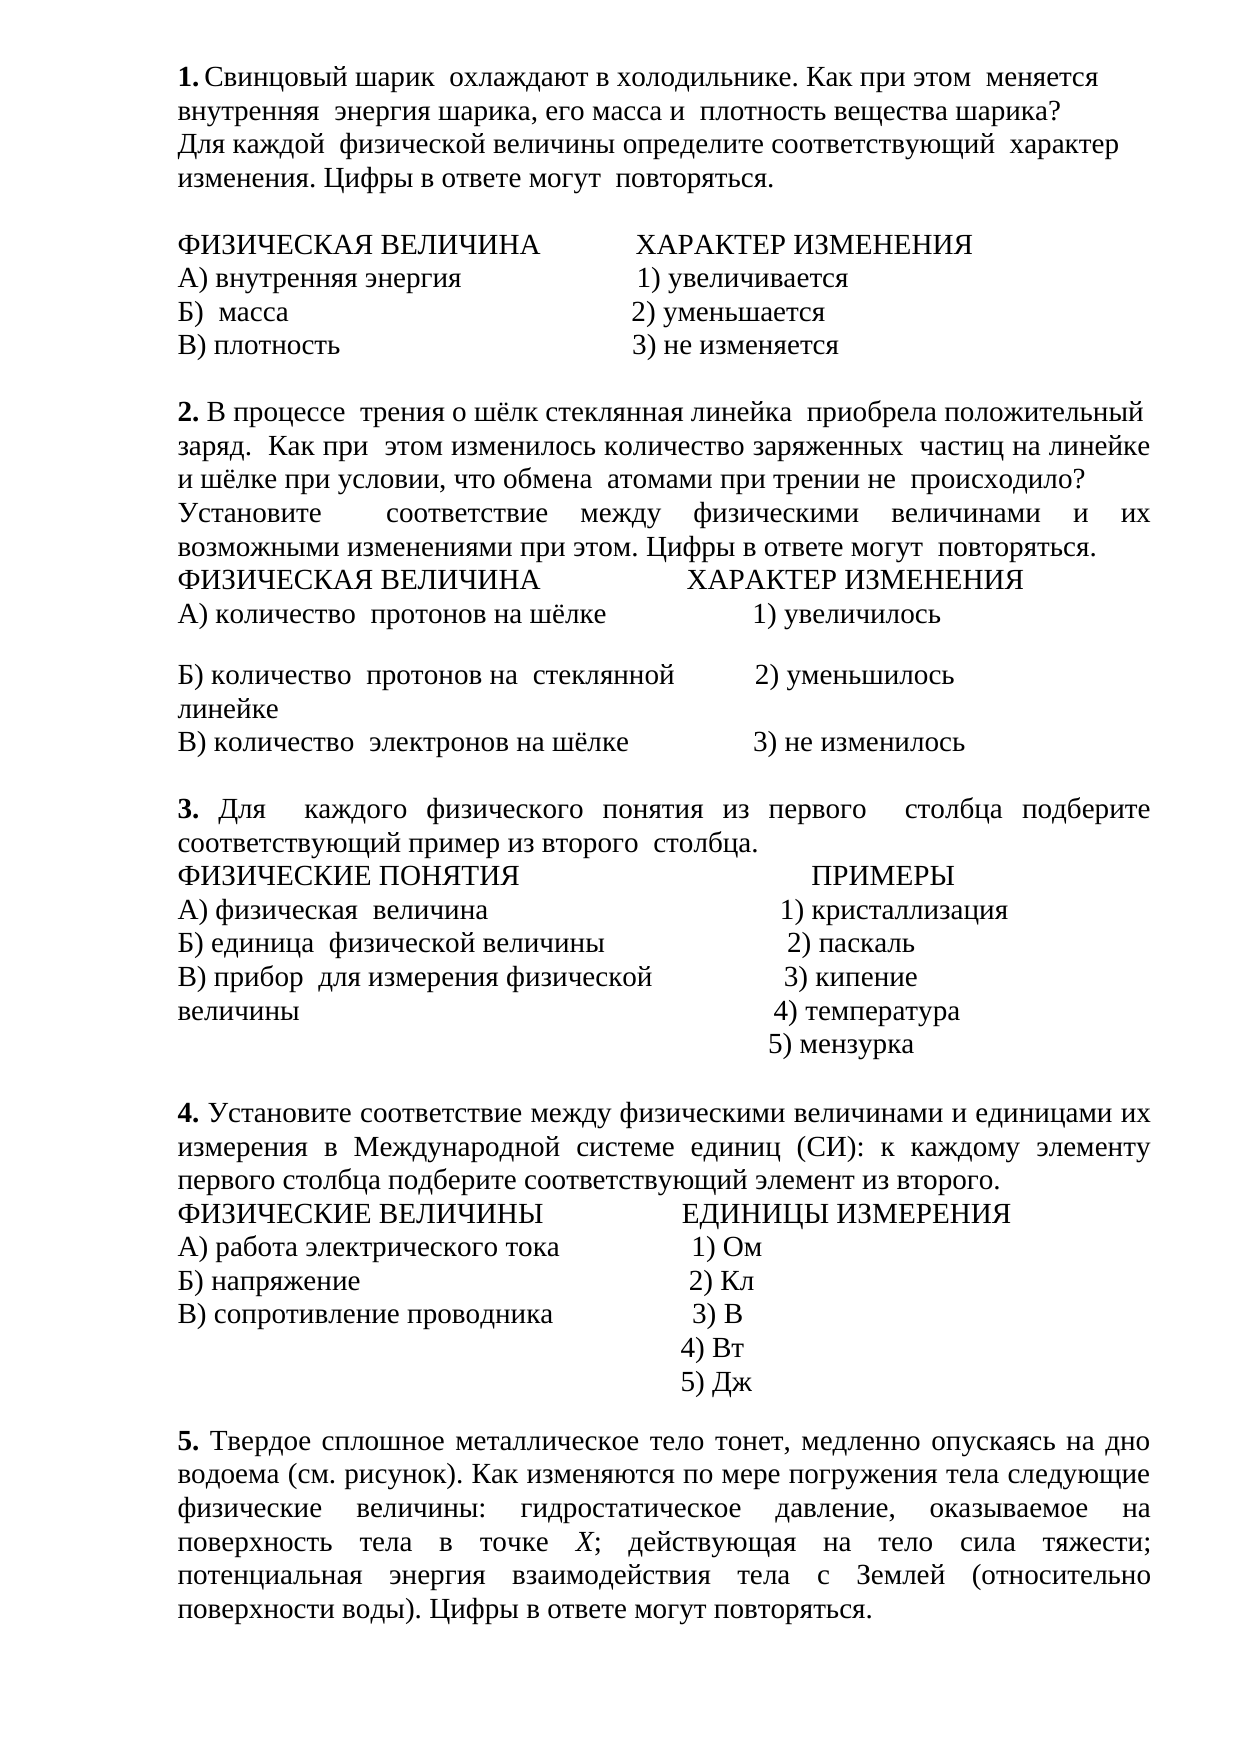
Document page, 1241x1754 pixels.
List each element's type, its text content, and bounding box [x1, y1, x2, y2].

text А) физическая величина 1) кристаллизация [177, 892, 1152, 926]
text Б) количество протонов на стеклянной 2) уменьшилось [177, 657, 1152, 691]
text заряд. Как при этом изменилось количество заряженных частиц на линейке и шёлке при условии, что обмена атомами при трении не происходило? [177, 428, 1152, 495]
text ФИЗИЧЕСКАЯ ВЕЛИЧИНА ХАРАКТЕР ИЗМЕНЕНИЯ [177, 193, 1152, 260]
text изменения. Цифры в ответе могут повторяться. [177, 160, 1152, 193]
text А) работа электрического тока 1) Ом [177, 1229, 1152, 1263]
text линейке [177, 691, 1152, 724]
text ФИЗИЧЕСКАЯ ВЕЛИЧИНА ХАРАКТЕР ИЗМЕНЕНИЯ [177, 562, 1152, 596]
text А) внутренняя энергия 1) увеличивается [177, 260, 1152, 294]
text В) количество электронов на шёлке 3) не изменилось [177, 724, 1152, 758]
text 4. Установите соответствие между физическими величинами и единицами их измерения в Международной системе единиц (СИ): к каждому элементу первого столбца подберите соответствующий элемент из второго. [177, 1060, 1152, 1196]
text ФИЗИЧЕСКИЕ ПОНЯТИЯ ПРИМЕРЫ [177, 858, 1152, 892]
text 5) мензурка [177, 1026, 1152, 1060]
text Для каждой физической величины определите соответствующий характер [177, 126, 1152, 160]
text В) сопротивление проводника 3) В [177, 1297, 1152, 1330]
text 1. Свинцовый шарик охлаждают в холодильнике. Как при этом меняется [177, 59, 1152, 93]
text величины 4) температура [177, 993, 1152, 1026]
text ФИЗИЧЕСКИЕ ВЕЛИЧИНЫ ЕДИНИЦЫ ИЗМЕРЕНИЯ [177, 1196, 1152, 1229]
text 5. Твердое сплошное металлическое тело тонет, медленно опускаясь на дно водоема (см. рисунок). Как изменяются по мере погружения тела следующие физические величины: гидростатическое давление, оказываемое на поверхность тела в точке Х; действующая на тело сила тяжести; потенциальная энергия взаимодействия тела с Землей (относительно поверхности воды). Цифры в ответе могут повторяться. [177, 1423, 1152, 1624]
text А) количество протонов на шёлке 1) увеличилось [177, 596, 1152, 629]
text Установите соответствие между физическими величинами и их возможными изменениями при этом. Цифры в ответе могут повторяться. [177, 495, 1152, 562]
text 4) Вт [177, 1330, 1152, 1364]
text Б) масса 2) уменьшается [177, 294, 1152, 327]
text В) прибор для измерения физической 3) кипение [177, 959, 1152, 993]
text В) плотность 3) не изменяется [177, 327, 1152, 361]
text Б) единица физической величины 2) паскаль [177, 926, 1152, 959]
text 5) Дж [177, 1364, 1152, 1397]
text Б) напряжение 2) Кл [177, 1263, 1152, 1297]
text 2. В процессе трения о шёлк стеклянная линейка приобрела положительный [177, 361, 1152, 428]
text 3. Для каждого физического понятия из первого столбца подберите соответствующий пример из второго столбца. [177, 791, 1152, 858]
text внутренняя энергия шарика, его масса и плотность вещества шарика? [177, 93, 1152, 126]
